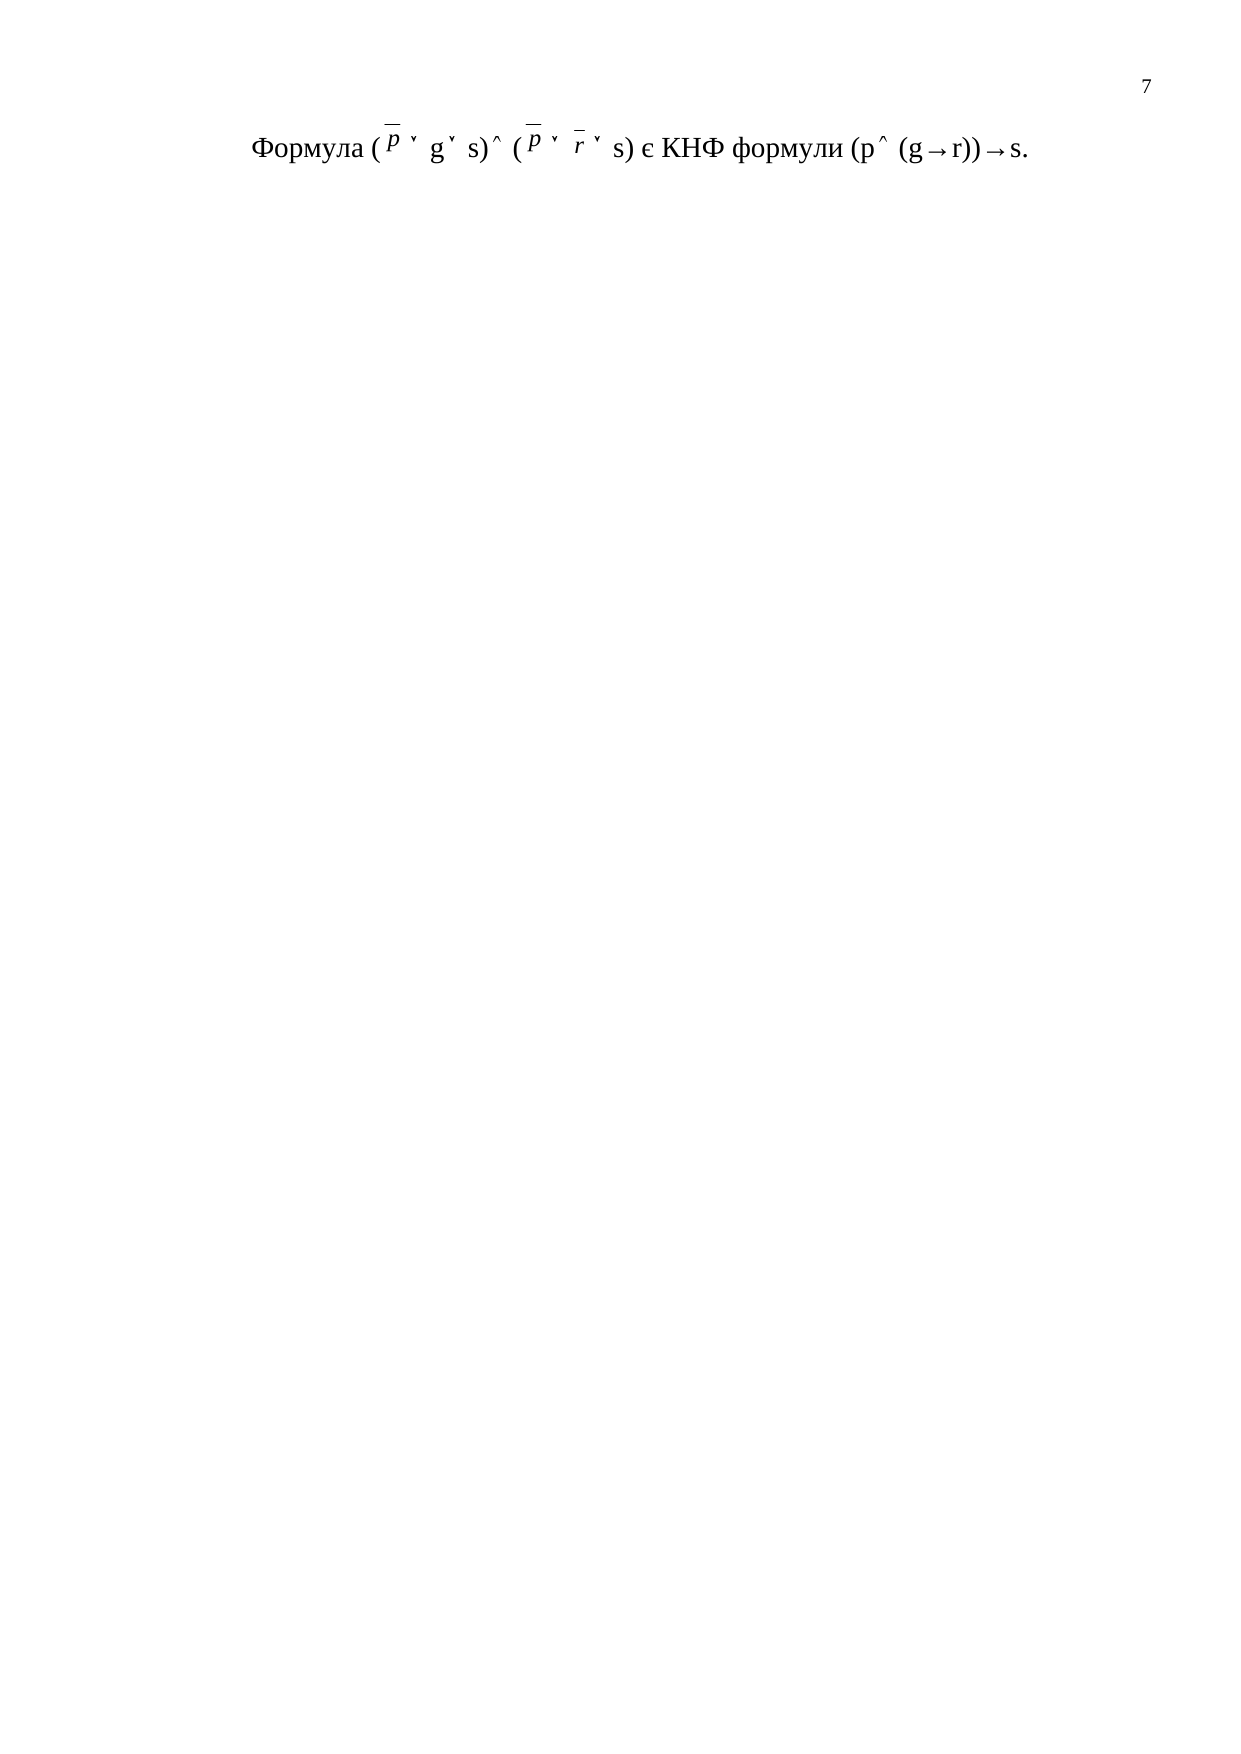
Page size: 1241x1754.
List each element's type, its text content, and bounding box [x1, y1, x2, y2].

text Формула (gs)(s) є КНФ формули (р(g→r))→s. [177, 118, 1152, 163]
